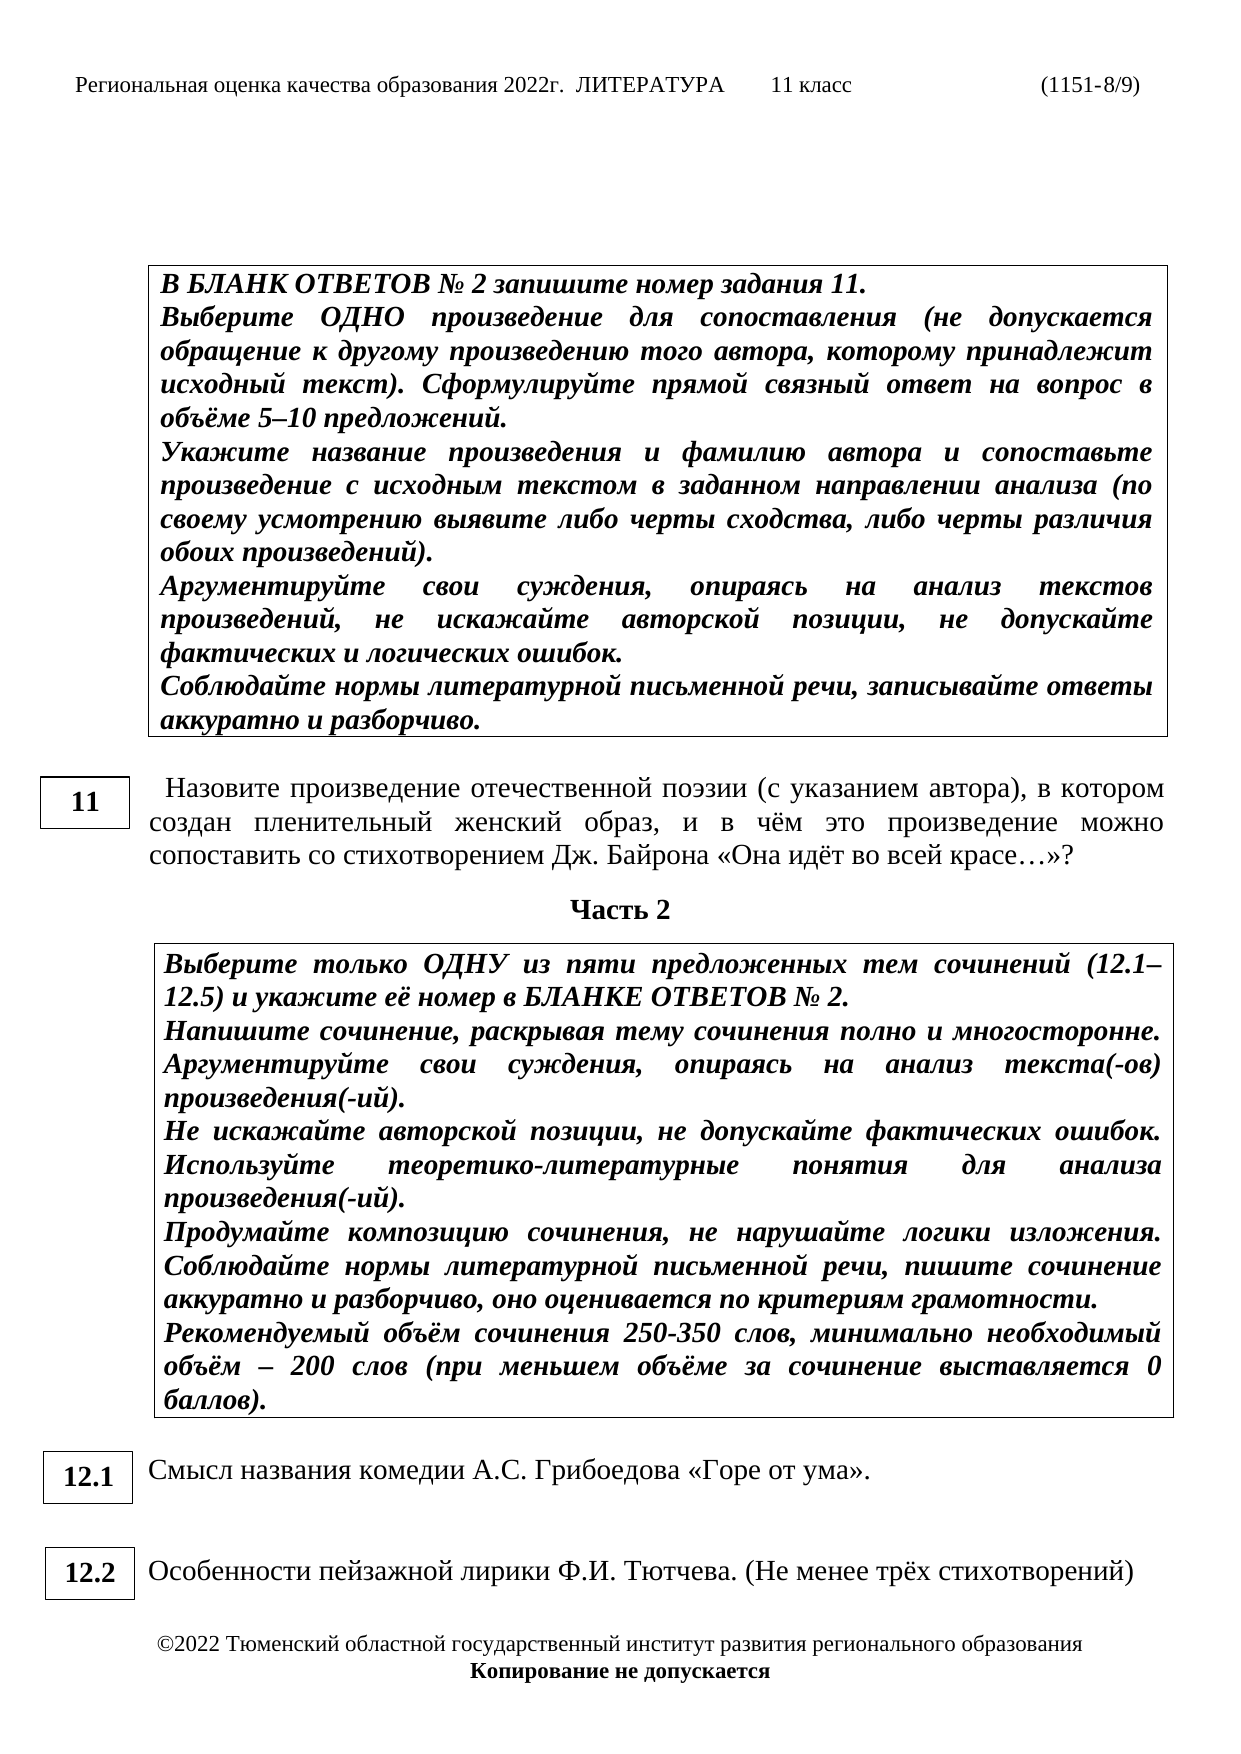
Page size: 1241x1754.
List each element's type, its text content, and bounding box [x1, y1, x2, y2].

text Особенности пейзажной лирики Ф.И. Тютчева. (Не менее трёх стихотворений) [135, 1553, 1165, 1586]
text Назовите произведение отечественной поэзии (с указанием автора), в котором создан пленительный женский образ, и в чём это произведение можно сопоставить со стихотворением Дж. Байрона «Она идёт во всей красе…»? [104, 770, 1165, 871]
text Смысл названия комедии А.С. Грибоедова «Горе от ума». [133, 1452, 1165, 1486]
text Не искажайте авторской позиции, не допускайте фактических ошибок. Используйте теоретико-литературные понятия для анализа произведения(-ий). [155, 1110, 1173, 1211]
table_header В БЛАНК ОТВЕТОВ № 2 запишите номер задания 11. Выберите ОДНО произведение для сопоставления (не допускается обращение к другому произведению того автора, которому принадлежит исходный текст). Сформулируйте прямой связный ответ на вопрос в объёме 5–10 предложений. Укажите название произведения и фамилию автора и сопоставьте произведение с исходным текстом в заданном направлении анализа (по своему усмотрению выявите либо черты сходства, либо черты различия обоих произведений). Аргументируйте свои суждения, опираясь на анализ текстов произведений, не искажайте авторской позиции, не допускайте фактических и логических ошибок. Соблюдайте нормы литературной письменной речи, записывайте ответы аккуратно и разборчиво. [149, 266, 1167, 736]
text Продумайте композицию сочинения, не нарушайте логики изложения. Соблюдайте нормы литературной письменной речи, пишите сочинение аккуратно и разборчиво, оно оценивается по критериям грамотности. [155, 1211, 1173, 1312]
text Часть 2 [75, 892, 1165, 926]
text Рекомендуемый объём сочинения 250-350 слов, минимально необходимый объём – 200 слов (при меньшем объёме за сочинение выставляется 0 баллов). [155, 1312, 1173, 1417]
text Напишите сочинение, раскрывая тему сочинения полно и многосторонне. Аргументируйте свои суждения, опираясь на анализ текста(-ов) произведения(-ий). [155, 1010, 1173, 1110]
text Выберите только ОДНУ из пяти предложенных тем сочинений (12.1– 12.5) и укажите её номер в БЛАНКЕ ОТВЕТОВ № 2. [155, 944, 1173, 1010]
